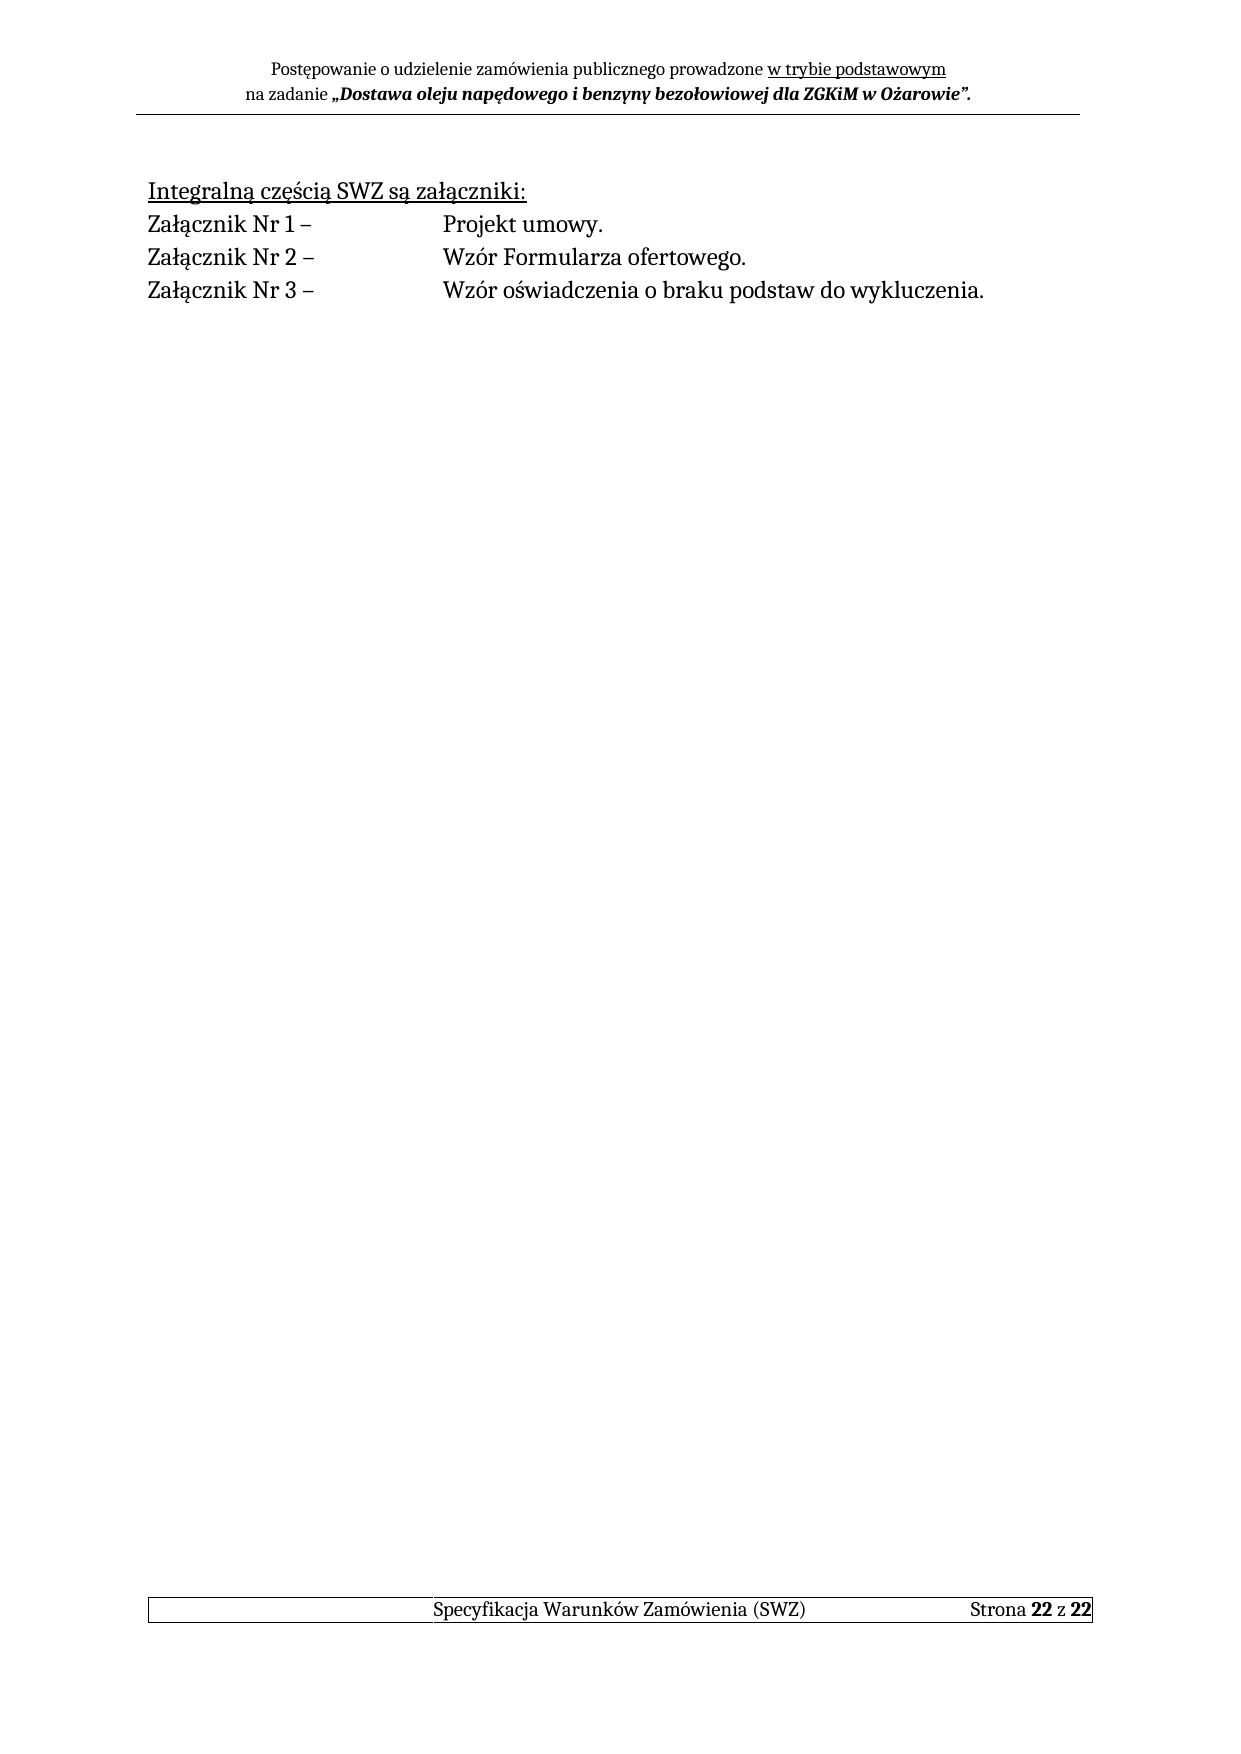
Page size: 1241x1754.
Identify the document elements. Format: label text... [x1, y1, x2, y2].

text Załącznik Nr 1 – Projekt umowy. [148, 210, 1093, 238]
text Załącznik Nr 2 – Wzór Formularza ofertowego. [148, 243, 1093, 272]
text Integralną częścią SWZ są załączniki: [148, 177, 1093, 206]
text Załącznik Nr 3 – Wzór oświadczenia o braku podstaw do wykluczenia. [148, 276, 1093, 304]
